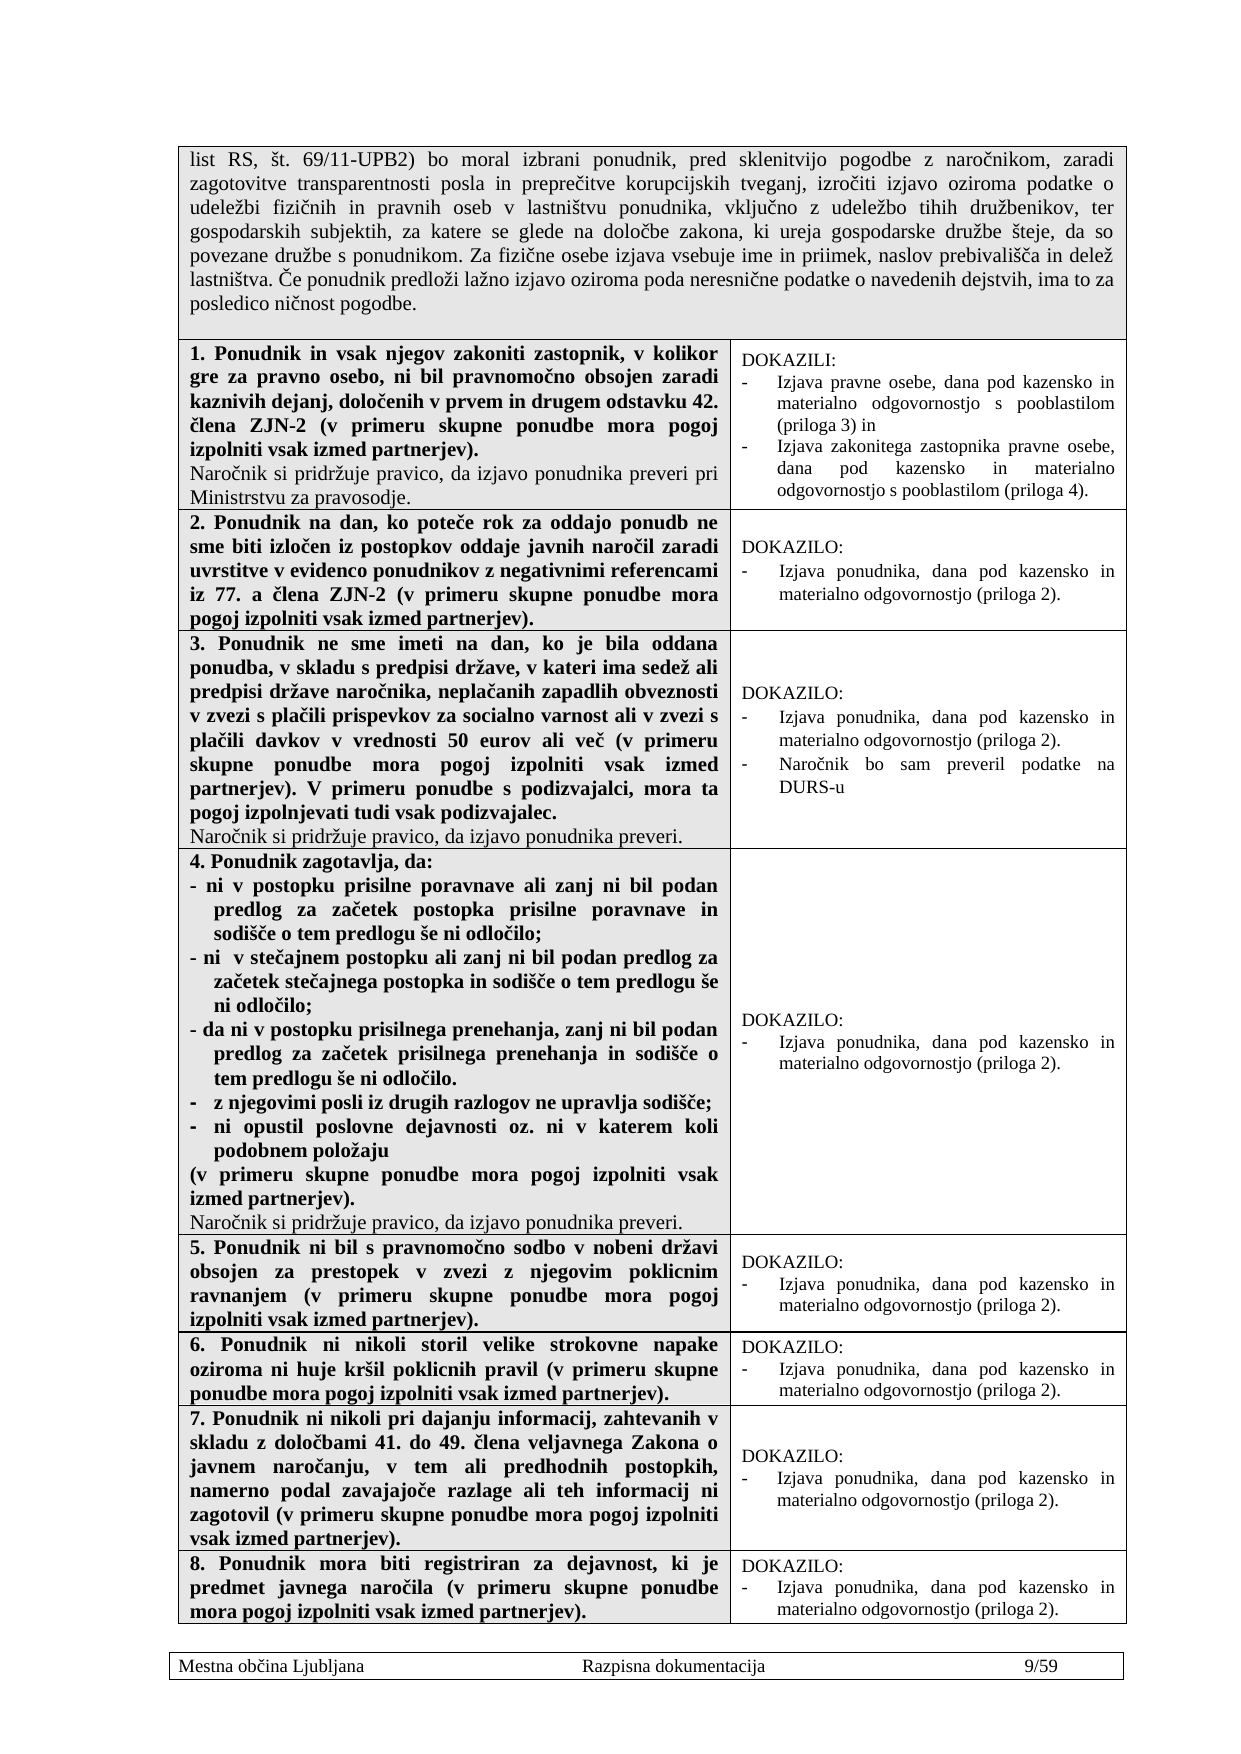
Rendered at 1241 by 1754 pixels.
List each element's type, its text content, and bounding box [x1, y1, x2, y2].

table_cell 1. Ponudnik in vsak njegov zakoniti zastopnik, v kolikor gre za pravno osebo, ni bil pravnomočno obsojen zaradi kaznivih dejanj, določenih v prvem in drugem odstavku 42. člena ZJN-2 (v primeru skupne ponudbe mora pogoj izpolniti vsak izmed partnerjev). Naročnik si pridržuje pravico, da izjavo ponudnika preveri pri Ministrstvu za pravosodje. [179, 340, 730, 509]
table_cell 4. Ponudnik zagotavlja, da: - ni v postopku prisilne poravnave ali zanj ni bil podan predlog za začetek postopka prisilne poravnave in sodišče o tem predlogu še ni odločilo; - ni v stečajnem postopku ali zanj ni bil podan predlog za začetek stečajnega postopka in sodišče o tem predlogu še ni odločilo; - da ni v postopku prisilnega prenehanja, zanj ni bil podan predlog za začetek prisilnega prenehanja in sodišče o tem predlogu še ni odločilo. z njegovimi posli iz drugih razlogov ne upravlja sodišče; ni opustil poslovne dejavnosti oz. ni v katerem koli podobnem položaju (v primeru skupne ponudbe mora pogoj izpolniti vsak izmed partnerjev). Naročnik si pridržuje pravico, da izjavo ponudnika preveri. [179, 849, 730, 1234]
table_cell 3. Ponudnik ne sme imeti na dan, ko je bila oddana ponudba, v skladu s predpisi države, v kateri ima sedež ali predpisi države naročnika, neplačanih zapadlih obveznosti v zvezi s plačili prispevkov za socialno varnost ali v zvezi s plačili davkov v vrednosti 50 eurov ali več (v primeru skupne ponudbe mora pogoj izpolniti vsak izmed partnerjev). V primeru ponudbe s podizvajalci, mora ta pogoj izpolnjevati tudi vsak podizvajalec. Naročnik si pridržuje pravico, da izjavo ponudnika preveri. [179, 631, 730, 848]
table_cell DOKAZILO: Izjava ponudnika, dana pod kazensko in materialno odgovornostjo (priloga 2). Naročnik bo sam preveril podatke na DURS-u [731, 631, 1126, 848]
table_cell DOKAZILO: Izjava ponudnika, dana pod kazensko in materialno odgovornostjo (priloga 2). [731, 1235, 1126, 1331]
table_cell 5. Ponudnik ni bil s pravnomočno sodbo v nobeni državi obsojen za prestopek v zvezi z njegovim poklicnim ravnanjem (v primeru skupne ponudbe mora pogoj izpolniti vsak izmed partnerjev). [179, 1235, 730, 1331]
table_cell DOKAZILO: Izjava ponudnika, dana pod kazensko in materialno odgovornostjo (priloga 2). [731, 1551, 1126, 1623]
table_cell DOKAZILO: Izjava ponudnika, dana pod kazensko in materialno odgovornostjo (priloga 2). [731, 849, 1126, 1234]
table_cell 7. Ponudnik ni nikoli pri dajanju informacij, zahtevanih v skladu z določbami 41. do 49. člena veljavnega Zakona o javnem naročanju, v tem ali predhodnih postopkih, namerno podal zavajajoče razlage ali teh informacij ni zagotovil (v primeru skupne ponudbe mora pogoj izpolniti vsak izmed partnerjev). [179, 1406, 730, 1550]
table_cell 8. Ponudnik mora biti registriran za dejavnost, ki je predmet javnega naročila (v primeru skupne ponudbe mora pogoj izpolniti vsak izmed partnerjev). [179, 1551, 730, 1623]
table_cell 6. Ponudnik ni nikoli storil velike strokovne napake oziroma ni huje kršil poklicnih pravil (v primeru skupne ponudbe mora pogoj izpolniti vsak izmed partnerjev). [179, 1333, 730, 1404]
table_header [179, 147, 1126, 339]
table_cell DOKAZILI: Izjava pravne osebe, dana pod kazensko in materialno odgovornostjo s pooblastilom (priloga 3) in Izjava zakonitega zastopnika pravne osebe, dana pod kazensko in materialno odgovornostjo s pooblastilom (priloga 4). [731, 340, 1126, 509]
table_cell DOKAZILO: Izjava ponudnika, dana pod kazensko in materialno odgovornostjo (priloga 2). [731, 1333, 1126, 1404]
table_cell 2. Ponudnik na dan, ko poteče rok za oddajo ponudb ne sme biti izločen iz postopkov oddaje javnih naročil zaradi uvrstitve v evidenco ponudnikov z negativnimi referencami iz 77. a člena ZJN-2 (v primeru skupne ponudbe mora pogoj izpolniti vsak izmed partnerjev). [179, 510, 730, 630]
table_cell DOKAZILO: Izjava ponudnika, dana pod kazensko in materialno odgovornostjo (priloga 2). [731, 1406, 1126, 1550]
table_cell DOKAZILO: Izjava ponudnika, dana pod kazensko in materialno odgovornostjo (priloga 2). [731, 510, 1126, 630]
